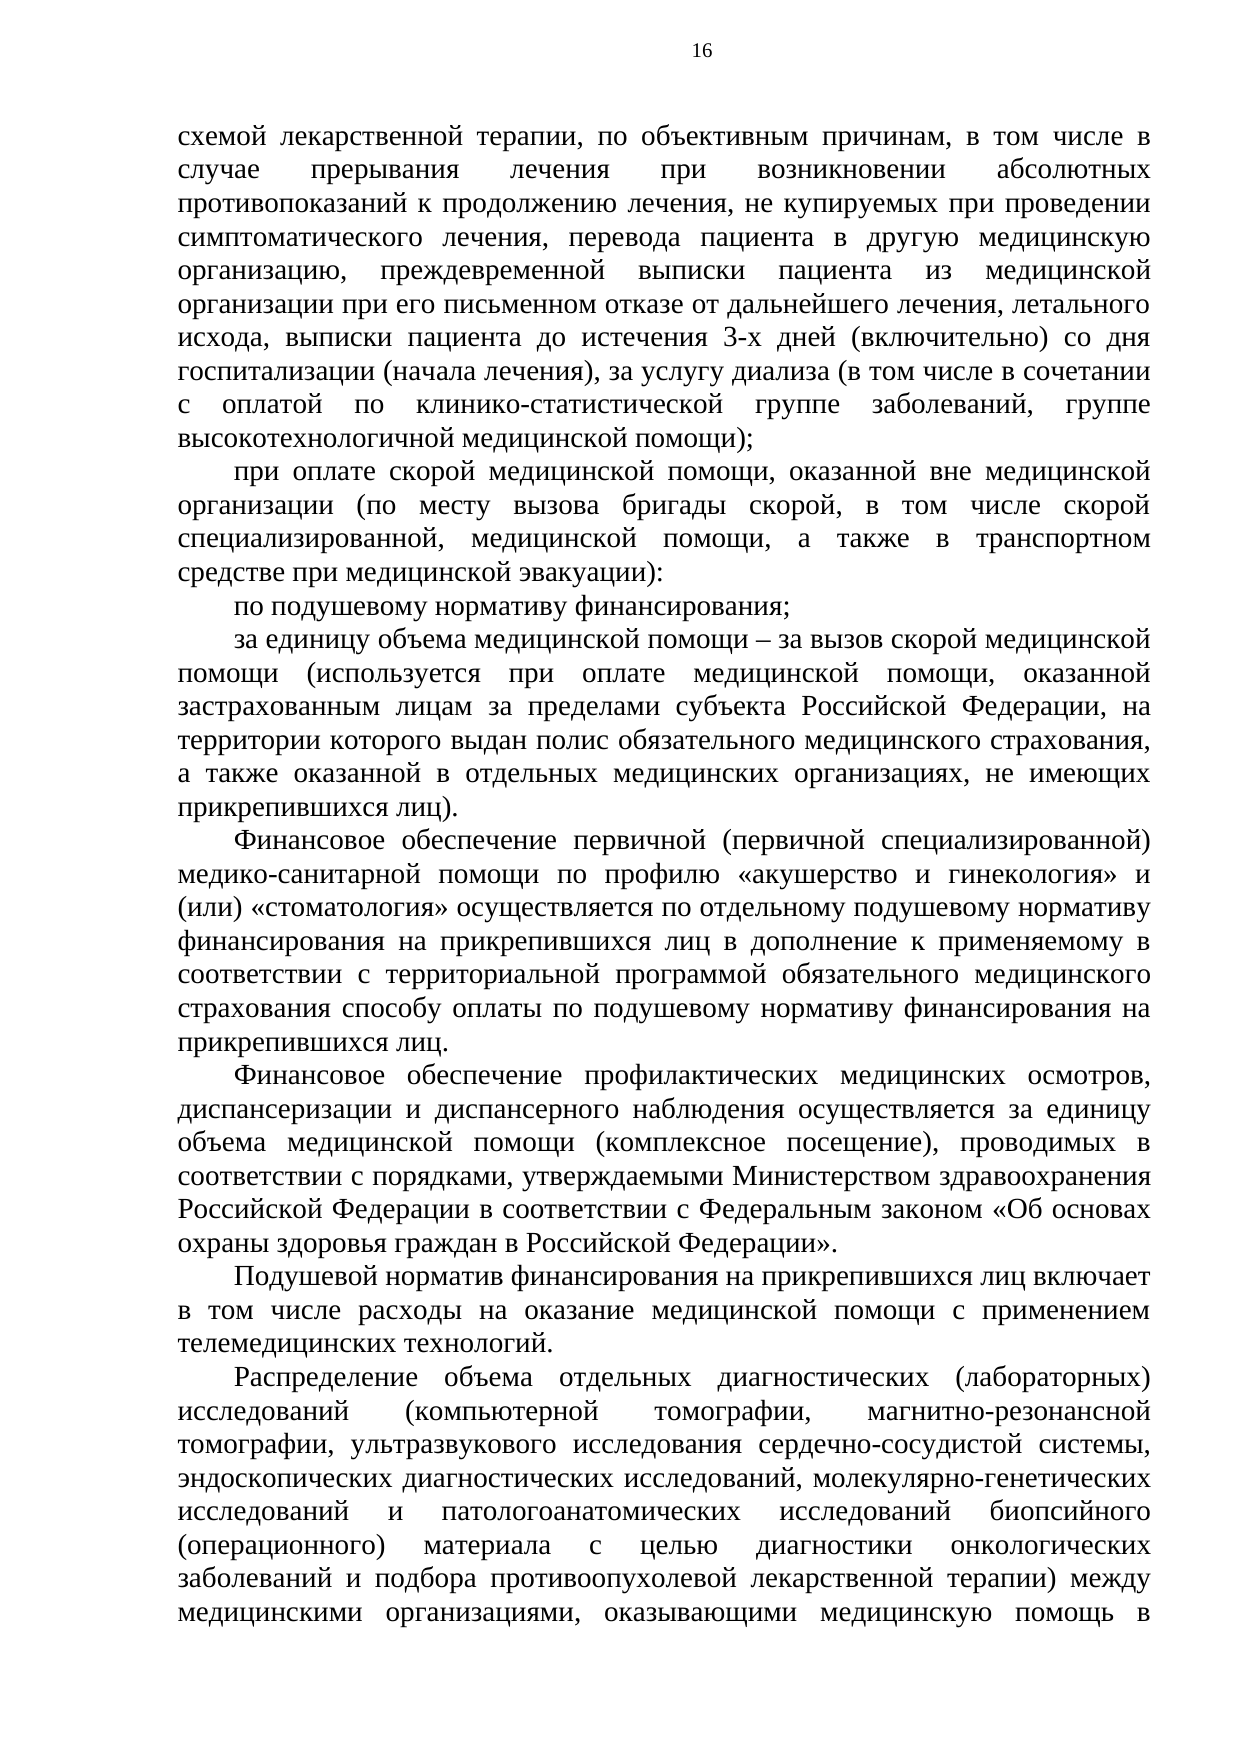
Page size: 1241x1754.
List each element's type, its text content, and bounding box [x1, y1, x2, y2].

text за единицу объема медицинской помощи – за вызов скорой медицинской помощи (используется при оплате медицинской помощи, оказанной застрахованным лицам за пределами субъекта Российской Федерации, на территории которого выдан полис обязательного медицинского страхования, а также оказанной в отдельных медицинских организациях, не имеющих прикрепившихся лиц). [177, 621, 1152, 822]
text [177, 118, 1152, 453]
text при оплате скорой медицинской помощи, оказанной вне медицинской организации (по месту вызова бригады скорой, в том числе скорой специализированной, медицинской помощи, а также в транспортном средстве при медицинской эвакуации): [177, 453, 1152, 588]
text по подушевому нормативу финансирования; [177, 588, 1152, 621]
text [177, 1359, 1152, 1627]
text Подушевой норматив финансирования на прикрепившихся лиц включает в том числе расходы на оказание медицинской помощи с применением телемедицинских технологий. [177, 1258, 1152, 1359]
text Финансовое обеспечение профилактических медицинских осмотров, диспансеризации и диспансерного наблюдения осуществляется за единицу объема медицинской помощи (комплексное посещение), проводимых в соответствии с порядками, утверждаемыми Министерством здравоохранения Российской Федерации в соответствии с Федеральным законом «Об основах охраны здоровья граждан в Российской Федерации». [177, 1057, 1152, 1258]
text Финансовое обеспечение первичной (первичной специализированной) медико-санитарной помощи по профилю «акушерство и гинекология» и (или) «стоматология» осуществляется по отдельному подушевому нормативу финансирования на прикрепившихся лиц в дополнение к применяемому в соответствии с территориальной программой обязательного медицинского страхования способу оплаты по подушевому нормативу финансирования на прикрепившихся лиц. [177, 822, 1152, 1057]
